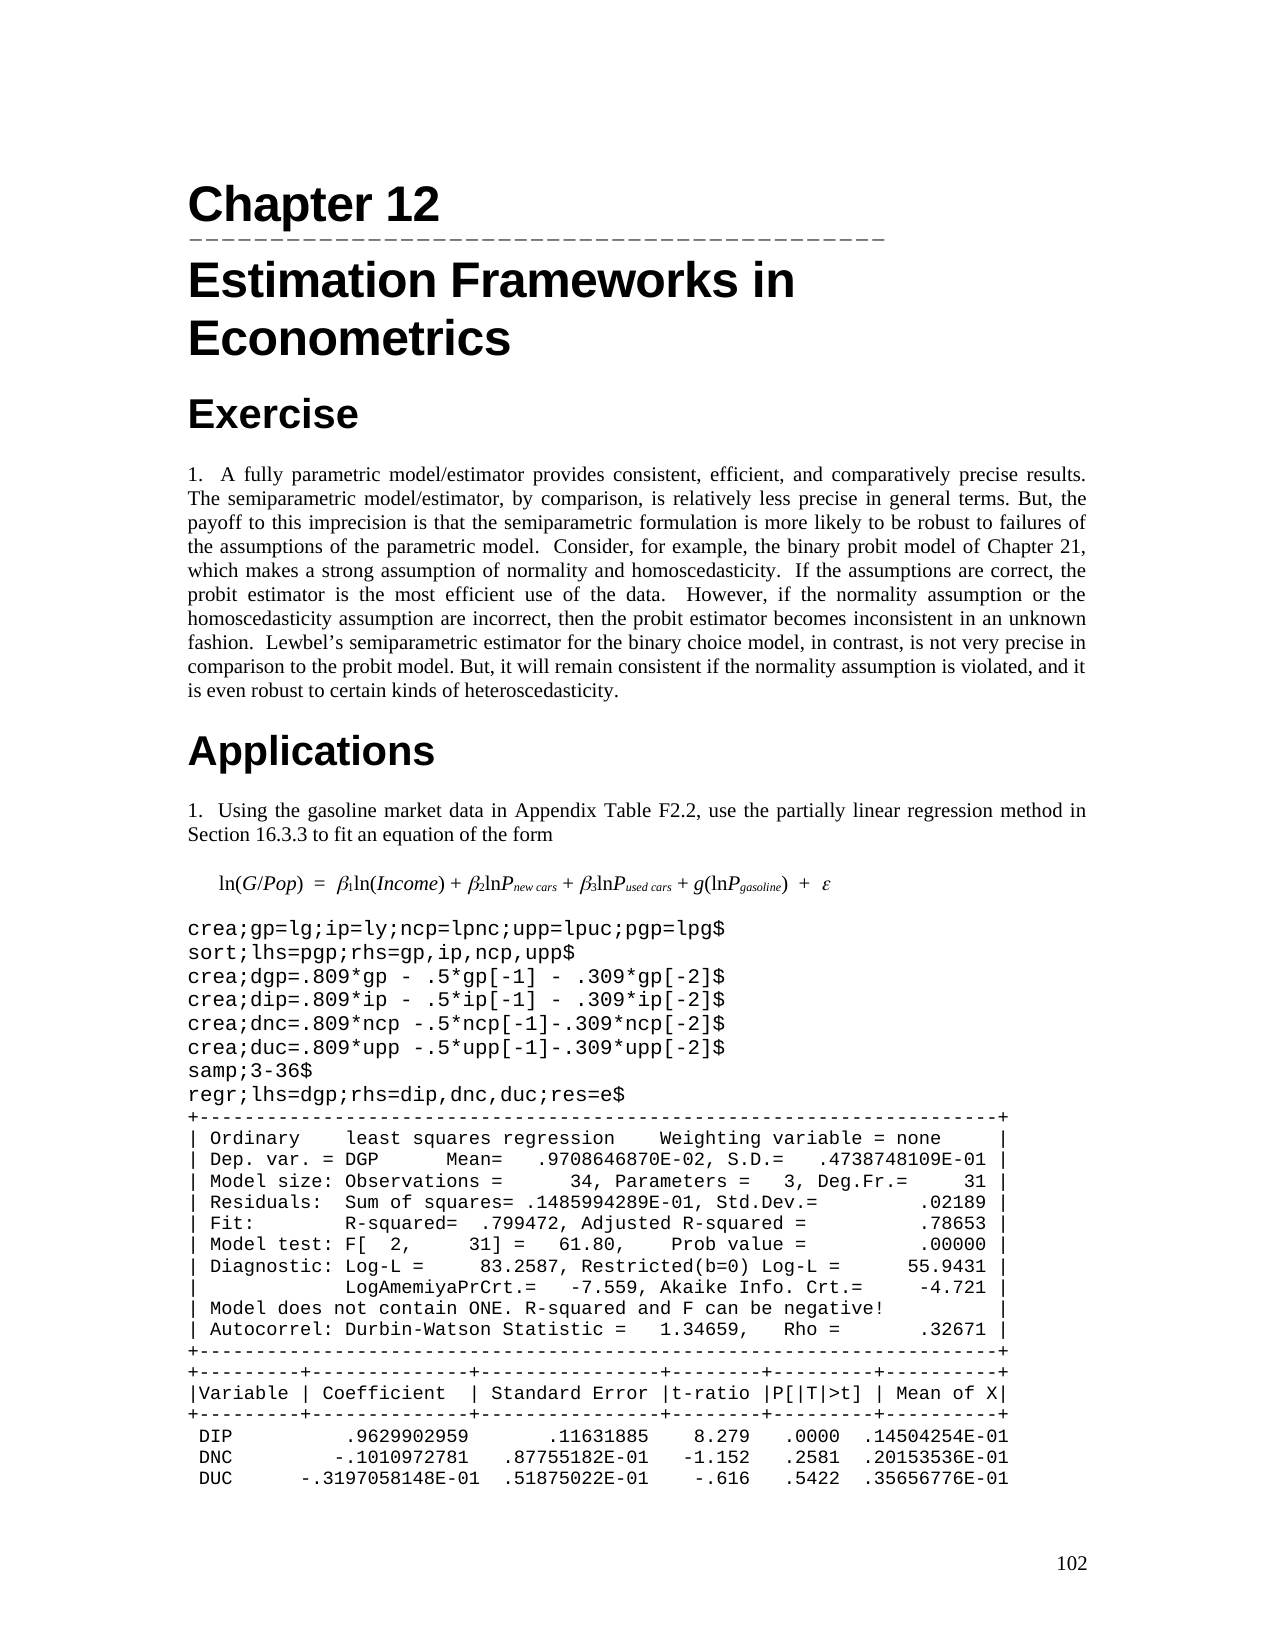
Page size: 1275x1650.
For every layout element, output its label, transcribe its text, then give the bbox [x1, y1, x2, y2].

text ln(G/Pop) = 1ln(Income) + 2lnPnew cars + 3lnPused cars + g(lnPgasoline) + [187, 870, 1087, 894]
text +---------+--------------+----------------+--------+---------+----------+ [187, 1405, 1087, 1426]
text +---------+--------------+----------------+--------+---------+----------+ [187, 1363, 1087, 1384]
text Chapter 12 [187, 174, 1087, 232]
text samp;3-36$ [187, 1060, 1087, 1084]
text DNC -.1010972781 .87755182E-01 -1.152 .2581 .20153536E-01 [187, 1448, 1087, 1469]
text crea;duc=.809*upp -.5*upp[-1]-.309*upp[-2]$ [187, 1037, 1087, 1060]
text |Variable | Coefficient | Standard Error |t-ratio |P[|T|>t] | Mean of X| [187, 1384, 1087, 1405]
text Applications [187, 726, 1087, 774]
text | Fit: R-squared= .799472, Adjusted R-squared = .78653 | [187, 1214, 1087, 1235]
text Exercise [187, 389, 1087, 437]
text crea;dgp=.809*gp - .5*gp[-1] - .309*gp[-2]$ [187, 966, 1087, 989]
text crea;dnc=.809*ncp -.5*ncp[-1]-.309*ncp[-2]$ [187, 1013, 1087, 1037]
text | LogAmemiyaPrCrt.= -7.559, Akaike Info. Crt.= -4.721 | [187, 1278, 1087, 1299]
text | Autocorrel: Durbin-Watson Statistic = 1.34659, = .32671 | [187, 1320, 1087, 1341]
text | Model size: Observations = 34, Parameters = 3, Deg.Fr.= 31 | [187, 1171, 1087, 1193]
text | Model test: F[ 2, 31] = 61.80, Prob value = .00000 | [187, 1235, 1087, 1256]
text Estimation Frameworks in [187, 251, 1087, 308]
text DIP .9629902959 .11631885 8.279 .0000 .14504254E-01 [187, 1426, 1087, 1448]
text | Model does not contain ONE. R-squared and F can be negative! | [187, 1299, 1087, 1320]
text +-----------------------------------------------------------------------+ [187, 1341, 1087, 1363]
text | Dep. var. = DGP Mean= .9708646870E-02, S.D.= .4738748109E-01 | [187, 1150, 1087, 1171]
text crea;dip=.809*ip - .5*ip[-1] - .309*ip[-2]$ [187, 989, 1087, 1013]
text regr;lhs=dgp;rhs=dip,dnc,duc;res=e$ [187, 1084, 1087, 1108]
text | Residuals: Sum of squares= .1485994289E-01, Std.Dev.= .02189 | [187, 1193, 1087, 1214]
text | Diagnostic: Log-L = 83.2587, Restricted(b=0) Log-L = 55.9431 | [187, 1256, 1087, 1278]
text crea;gp=lg;ip=ly;ncp=lpnc;upp=lpuc;pgp=lpg$ [187, 918, 1087, 942]
text | Ordinary least squares regression Weighting variable = none | [187, 1129, 1087, 1150]
text 1. Using the gasoline market data in Appendix Table F2.2, use the partially linear regression method in Section 16.3.3 to fit an equation of the form [187, 798, 1087, 846]
text DUC -.3197058148E-01 .51875022E-01 -.616 .5422 .35656776E-01 [187, 1469, 1087, 1490]
text Econometrics [187, 308, 1087, 366]
text 1. A fully parametric model/estimator provides consistent, efficient, and comparatively precise results. The semiparametric model/estimator, by comparison, is relatively less precise in general terms. But, the payoff to this imprecision is that the semiparametric formulation is more likely to be robust to failures of the assumptions of the parametric model. Consider, for example, the binary probit model of Chapter 21, which makes a strong assumption of normality and homoscedasticity. If the assumptions are correct, the probit estimator is the most efficient use of the data. However, if the normality assumption or the homoscedasticity assumption are incorrect, then the probit estimator becomes inconsistent in an unknown fashion. Lewbel’s semiparametric estimator for the binary choice model, in contrast, is not very precise in comparison to the probit model. But, it will remain consistent if the normality assumption is violated, and it is even robust to certain kinds of heteroscedasticity. [187, 462, 1087, 702]
text sort;lhs=pgp;rhs=gp,ip,ncp,upp$ [187, 942, 1087, 966]
text +-----------------------------------------------------------------------+ [187, 1108, 1087, 1129]
